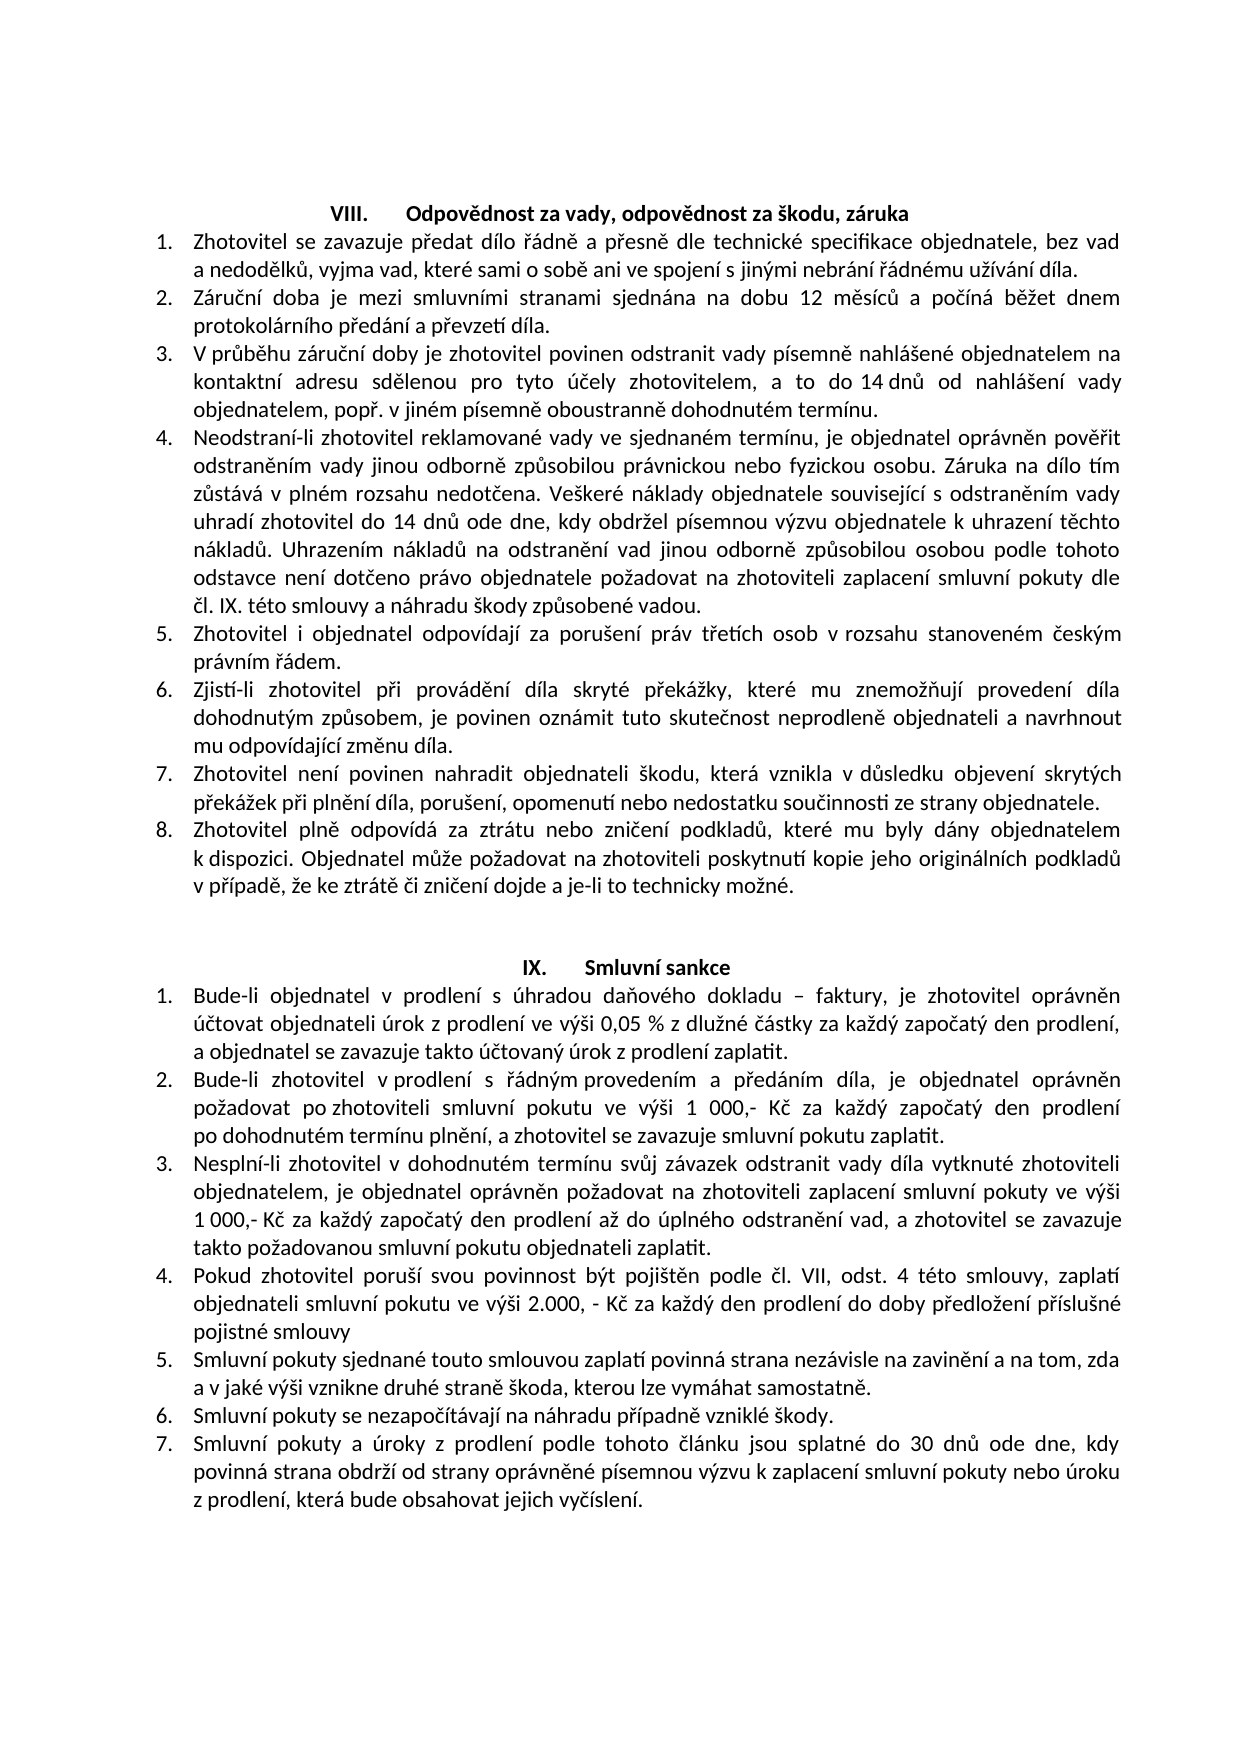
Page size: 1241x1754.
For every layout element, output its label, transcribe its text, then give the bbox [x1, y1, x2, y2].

list Zhotovitel i objednatel odpovídají za porušení práv třetích osob v rozsahu stanoveném českým právním řádem. [156, 619, 1122, 676]
list Zhotovitel plně odpovídá za ztrátu nebo zničení podkladů, které mu byly dány objednatelem k dispozici. Objednatel může požadovat na zhotoviteli poskytnutí kopie jeho originálních podkladů v případě, že ke ztrátě či zničení dojde a je-li to technicky možné. [156, 816, 1122, 900]
list Bude-li objednatel v prodlení s úhradou daňového dokladu – faktury, je zhotovitel oprávněn účtovat objednateli úrok z prodlení ve výši 0,05 % z dlužné částky za každý započatý den prodlení, a objednatel se zavazuje takto účtovaný úrok z prodlení zaplatit. [156, 981, 1122, 1065]
list Smluvní pokuty se nezapočítávají na náhradu případně vzniklé škody. [156, 1401, 1122, 1429]
list Záruční doba je mezi smluvními stranami sjednána na dobu 12 měsíců a počíná běžet dnem protokolárního předání a převzetí díla. [156, 283, 1122, 339]
list V průběhu záruční doby je zhotovitel povinen odstranit vady písemně nahlášené objednatelem na kontaktní adresu sdělenou pro tyto účely zhotovitelem, a to do 14 dnů od nahlášení vady objednatelem, popř. v jiném písemně oboustranně dohodnutém termínu. [156, 339, 1122, 423]
list Zjistí-li zhotovitel při provádění díla skryté překážky, které mu znemožňují provedení díla dohodnutým způsobem, je povinen oznámit tuto skutečnost neprodleně objednateli a navrhnout mu odpovídající změnu díla. [156, 676, 1122, 759]
list Nesplní-li zhotovitel v dohodnutém termínu svůj závazek odstranit vady díla vytknuté zhotoviteli objednatelem, je objednatel oprávněn požadovat na zhotoviteli zaplacení smluvní pokuty ve výši 1 000,- Kč za každý započatý den prodlení až do úplného odstranění vad, a zhotovitel se zavazuje takto požadovanou smluvní pokutu objednateli zaplatit. [156, 1149, 1122, 1261]
list Zhotovitel se zavazuje předat dílo řádně a přesně dle technické specifikace objednatele, bez vad a nedodělků, vyjma vad, které sami o sobě ani ve spojení s jinými nebrání řádnému užívání díla. [156, 227, 1122, 283]
list Smluvní sankce [156, 953, 1122, 981]
list Neodstraní-li zhotovitel reklamované vady ve sjednaném termínu, je objednatel oprávněn pověřit odstraněním vady jinou odborně způsobilou právnickou nebo fyzickou osobu. Záruka na dílo tím zůstává v plném rozsahu nedotčena. Veškeré náklady objednatele související s odstraněním vady uhradí zhotovitel do 14 dnů ode dne, kdy obdržel písemnou výzvu objednatele k uhrazení těchto nákladů. Uhrazením nákladů na odstranění vad jinou odborně způsobilou osobou podle tohoto odstavce není dotčeno právo objednatele požadovat na zhotoviteli zaplacení smluvní pokuty dle čl. IX. této smlouvy a náhradu škody způsobené vadou. [156, 423, 1122, 619]
list Smluvní pokuty sjednané touto smlouvou zaplatí povinná strana nezávisle na zavinění a na tom, zda a v jaké výši vznikne druhé straně škoda, kterou lze vymáhat samostatně. [156, 1345, 1122, 1401]
list Bude-li zhotovitel v prodlení s řádným provedením a předáním díla, je objednatel oprávněn požadovat po zhotoviteli smluvní pokutu ve výši 1 000,- Kč za každý započatý den prodlení po dohodnutém termínu plnění, a zhotovitel se zavazuje smluvní pokutu zaplatit. [156, 1065, 1122, 1149]
list Pokud zhotovitel poruší svou povinnost být pojištěn podle čl. VII, odst. 4 této smlouvy, zaplatí objednateli smluvní pokutu ve výši 2.000, - Kč za každý den prodlení do doby předložení příslušné pojistné smlouvy [156, 1261, 1122, 1345]
list Odpovědnost za vady, odpovědnost za škodu, záruka [156, 199, 1122, 227]
list Zhotovitel není povinen nahradit objednateli škodu, která vznikla v důsledku objevení skrytých překážek při plnění díla, porušení, opomenutí nebo nedostatku součinnosti ze strany objednatele. [156, 759, 1122, 816]
list Smluvní pokuty a úroky z prodlení podle tohoto článku jsou splatné do 30 dnů ode dne, kdy povinná strana obdrží od strany oprávněné písemnou výzvu k zaplacení smluvní pokuty nebo úroku z prodlení, která bude obsahovat jejich vyčíslení. [156, 1429, 1122, 1513]
